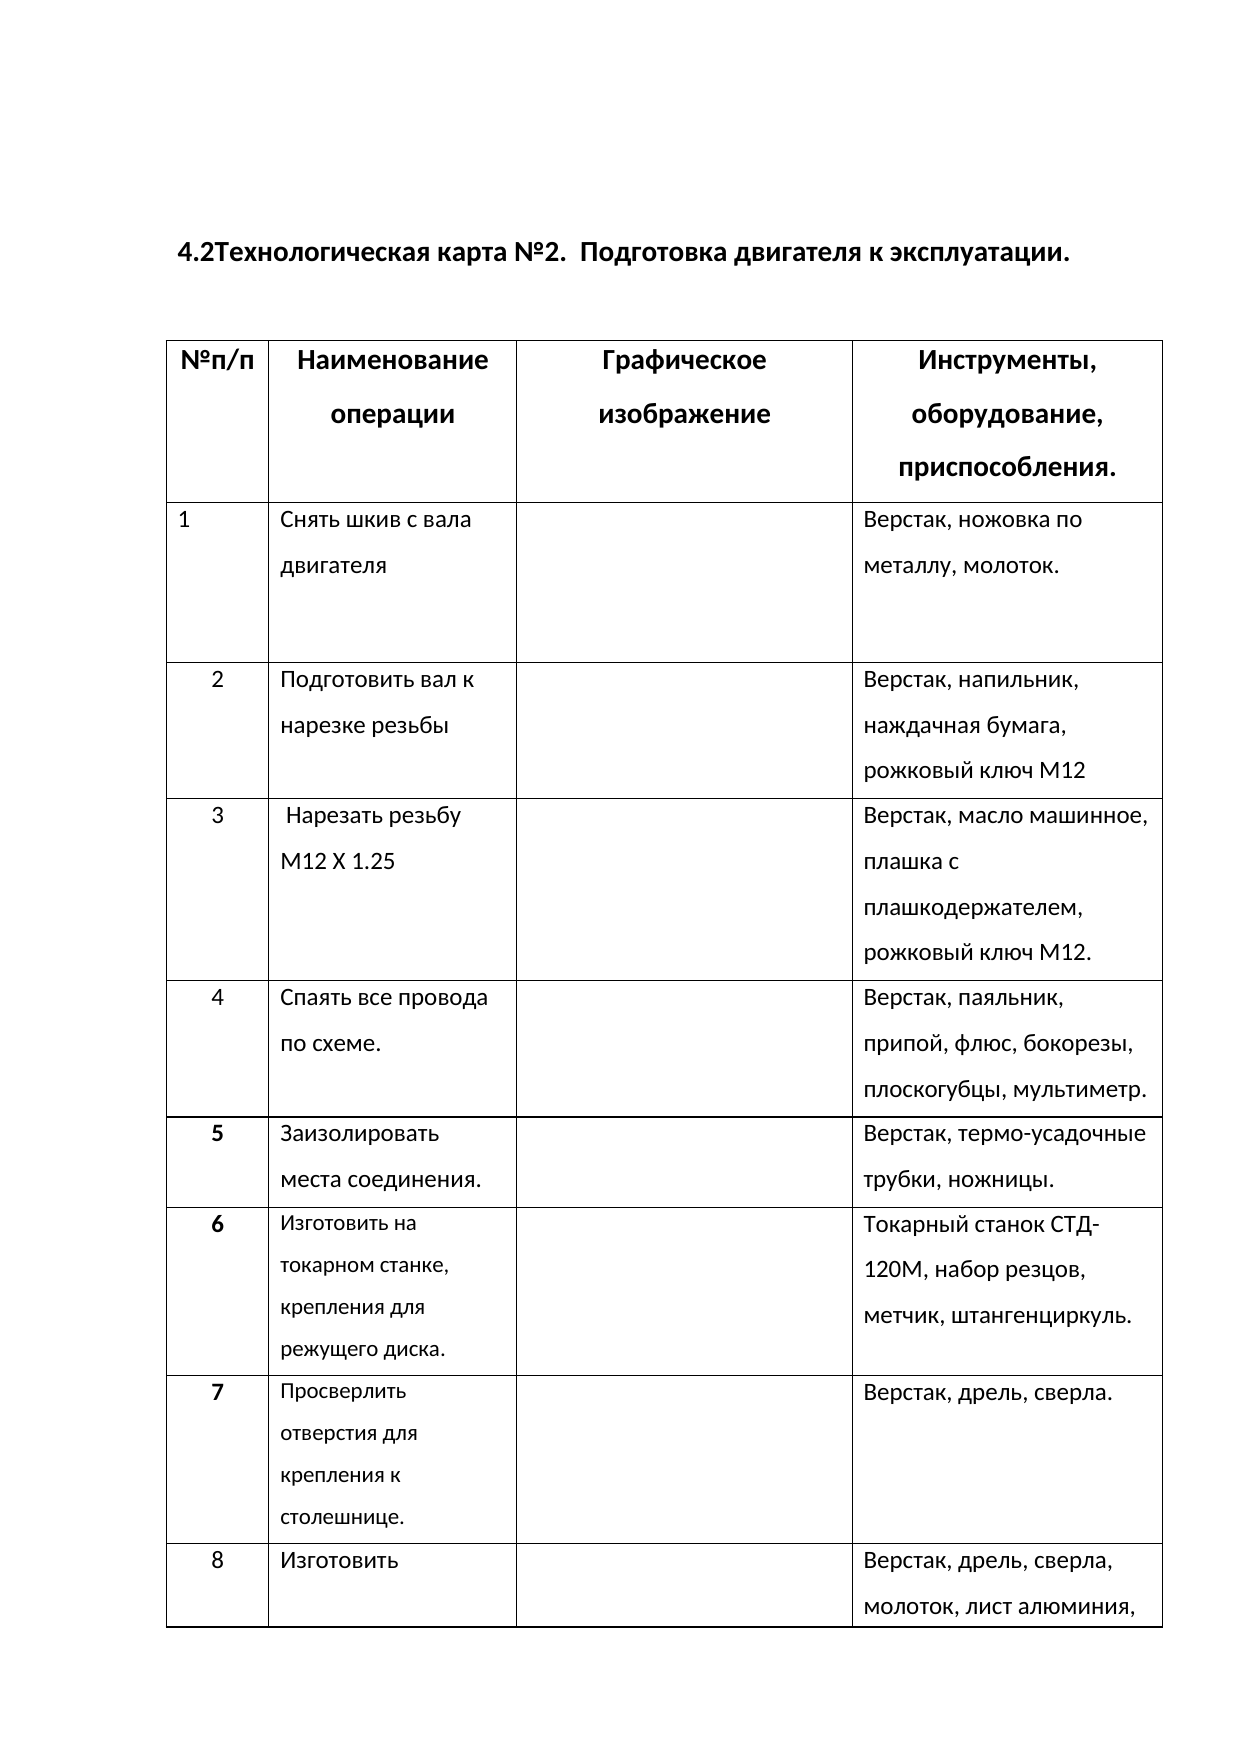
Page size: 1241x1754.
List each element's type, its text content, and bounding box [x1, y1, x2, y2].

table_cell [853, 1544, 1162, 1626]
table_cell Нарезать резьбу М12 Х 1.25 [269, 799, 516, 980]
table_cell Подготовить вал к нарезке резьбы [269, 663, 516, 798]
table_cell Изготовить на токарном станке, крепления для режущего диска. [269, 1208, 516, 1375]
table_cell Верстак, паяльник, припой, флюс, бокорезы, плоскогубцы, мультиметр. [853, 981, 1162, 1116]
table_cell [517, 1208, 852, 1375]
table_cell 8 [167, 1544, 268, 1626]
table_cell [517, 503, 852, 662]
table_cell 1 [167, 503, 268, 662]
table_cell Верстак, ножовка по металлу, молоток. [853, 503, 1162, 662]
table_header №п/п [167, 341, 268, 502]
table_cell [517, 799, 852, 980]
table_cell Верстак, термо-усадочные трубки, ножницы. [853, 1118, 1162, 1207]
table_cell [517, 1376, 852, 1543]
table_header Наименование операции [269, 341, 516, 502]
table_cell [517, 1118, 852, 1207]
table_cell Снять шкив с вала двигателя [269, 503, 516, 662]
table_cell [517, 1544, 852, 1626]
table_cell Просверлить отверстия для крепления к столешнице. [269, 1376, 516, 1543]
table_cell 5 [167, 1118, 268, 1207]
text 4.2Технологическая карта №2. Подготовка двигателя к эксплуатации. [177, 233, 1152, 269]
table_cell 4 [167, 981, 268, 1116]
table_cell 2 [167, 663, 268, 798]
table_cell 3 [167, 799, 268, 980]
table_cell 7 [167, 1376, 268, 1543]
table_header Инструменты, оборудование, приспособления. [853, 341, 1162, 502]
table_cell [517, 663, 852, 798]
table_cell [517, 981, 852, 1116]
table_cell Токарный станок СТД-120М, набор резцов, метчик, штангенциркуль. [853, 1208, 1162, 1375]
table_cell Спаять все провода по схеме. [269, 981, 516, 1116]
table_cell Верстак, масло машинное, плашка с плашкодержателем, рожковый ключ М12. [853, 799, 1162, 980]
table_cell Заизолировать места соединения. [269, 1118, 516, 1207]
table_header Графическое изображение [517, 341, 852, 502]
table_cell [269, 1544, 516, 1626]
table_cell 6 [167, 1208, 268, 1375]
table_cell Верстак, напильник, наждачная бумага, рожковый ключ М12 [853, 663, 1162, 798]
table_cell Верстак, дрель, сверла. [853, 1376, 1162, 1543]
